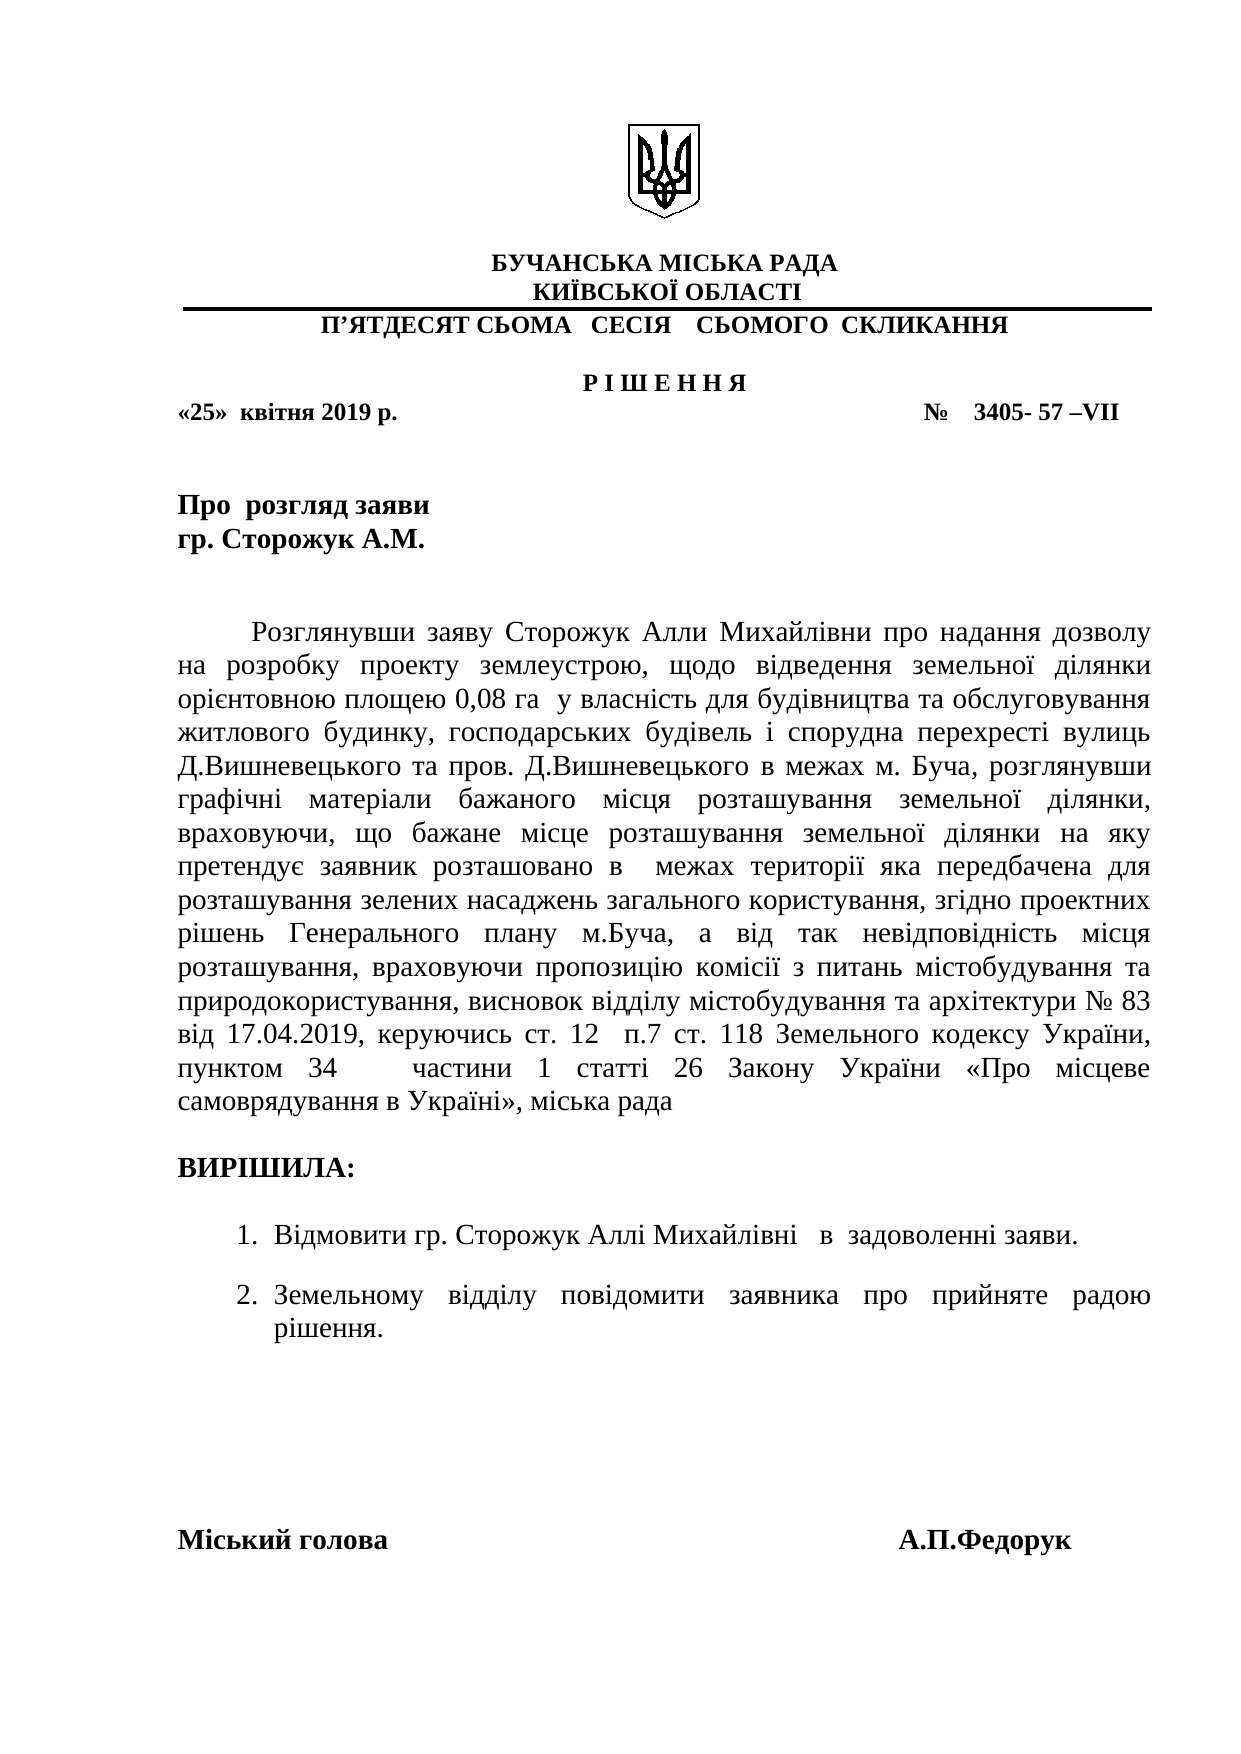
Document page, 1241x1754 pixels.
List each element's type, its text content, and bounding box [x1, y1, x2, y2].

text Розглянувши заяву Сторожук Алли Михайлівни про надання дозволу на розробку проекту землеустрою, щодо відведення земельної ділянки орієнтовною площею 0,08 га у власність для будівництва та обслуговування житлового будинку, господарських будівель і спорудна перехресті вулиць Д.Вишневецького та пров. Д.Вишневецького в межах м. Буча, розглянувши графічні матеріали бажаного місця розташування земельної ділянки, враховуючи, що бажане місце розташування земельної ділянки на яку претендує заявник розташовано в межах території яка передбачена для розташування зелених насаджень загального користування, згідно проектних рішень Генерального плану м.Буча, а від так невідповідність місця розташування, враховуючи пропозицію комісії з питань містобудування та природокористування, висновок відділу містобудування та архітектури № 83 від 17.04.2019, керуючись ст. 12 п.7 ст. 118 Земельного кодексу України, пунктом 34 частини 1 статті 26 Закону України «Про місцеве самоврядування в Україні», міська рада [177, 614, 1152, 1117]
text ВИРІШИЛА: [177, 1150, 1152, 1184]
text П’ЯТДЕСЯТ СЬОМА СЕСІЯ СЬОМОГО СКЛИКАННЯ [177, 311, 1152, 339]
text Про розгляд заяви [177, 487, 1152, 521]
text Міський голова А.П.Федорук [177, 1522, 1152, 1556]
text Р І Ш Е Н Н Я [177, 368, 1152, 397]
text «25» квітня 2019 р. № 3405- 57 –VІІ [177, 397, 1152, 426]
text гр. Сторожук А.М. [177, 521, 1152, 554]
text КИЇВСЬКОЇ ОБЛАСТІ [183, 277, 1152, 307]
list Відмовити гр. Сторожук Аллі Михайлівні в задоволенні заяви. [236, 1217, 1152, 1251]
text БУЧАНСЬКА МІСЬКА РАДА [177, 248, 1152, 277]
list Земельному відділу повідомити заявника про прийняте радою рішення. [236, 1277, 1152, 1344]
